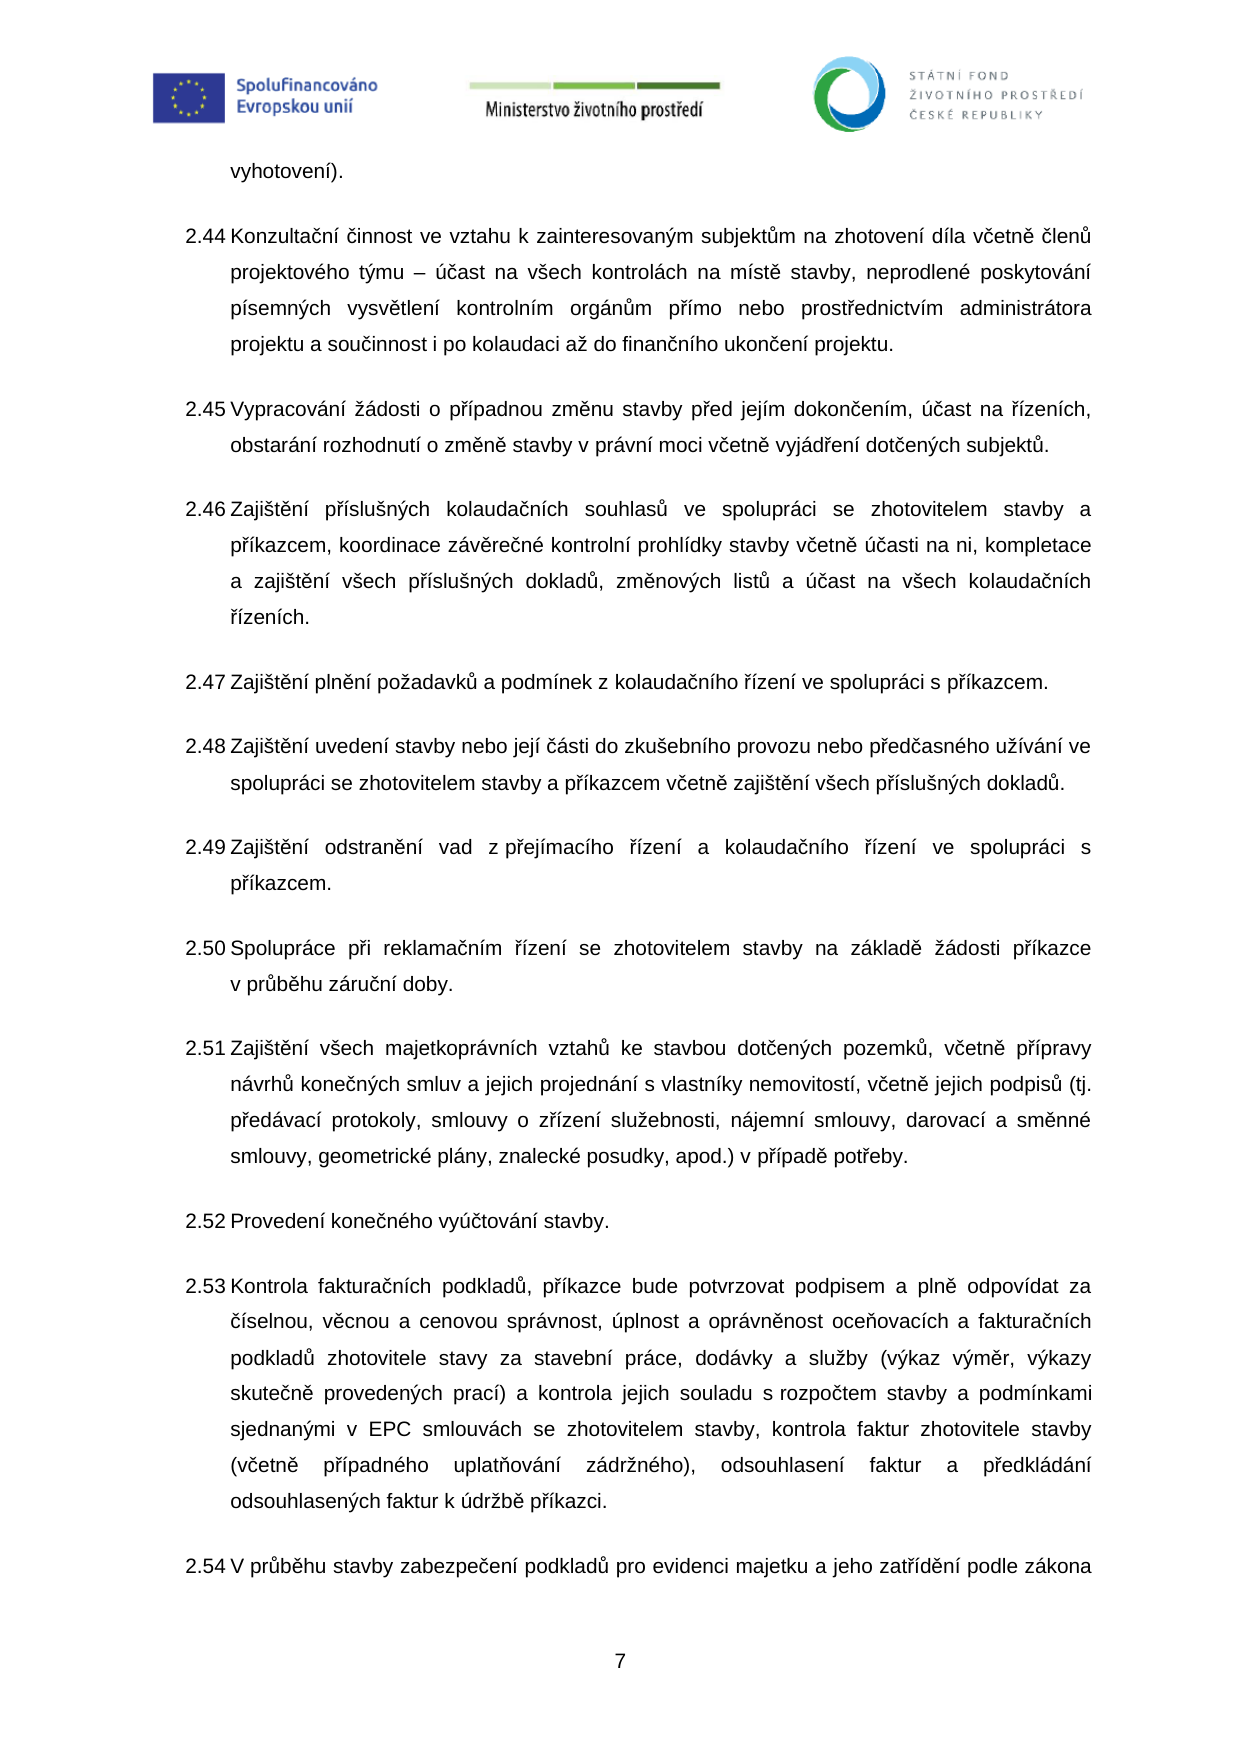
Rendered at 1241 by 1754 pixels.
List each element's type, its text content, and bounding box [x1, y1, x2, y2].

subtitle Zajištění příslušných kolaudačních souhlasů ve spolupráci se zhotovitelem stavby a příkazcem, koordinace závěrečné kontrolní prohlídky stavby včetně účasti na ni, kompletace a zajištění všech příslušných dokladů, změnových listů a účast na všech kolaudačních řízeních. [185, 497, 1092, 629]
subtitle Provedení konečného vyúčtování stavby. [185, 1209, 1092, 1233]
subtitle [185, 1554, 1092, 1578]
subtitle Kontrola fakturačních podkladů, příkazce bude potvrzovat podpisem a plně odpovídat za číselnou, věcnou a cenovou správnost, úplnost a oprávněnost oceňovacích a fakturačních podkladů zhotovitele stavy za stavební práce, dodávky a služby (výkaz výměr, výkazy skutečně provedených prací) a kontrola jejich souladu s rozpočtem stavby a podmínkami sjednanými v EPC smlouvách se zhotovitelem stavby, kontrola faktur zhotovitele stavby (včetně případného uplatňování zádržného), odsouhlasení faktur a předkládání odsouhlasených faktur k údržbě příkazci. [185, 1273, 1092, 1513]
picture [147, 54, 1093, 133]
subtitle Zajištění odstranění vad z přejímacího řízení a kolaudačního řízení ve spolupráci s příkazcem. [185, 835, 1092, 895]
subtitle Zajištění uvedení stavby nebo její části do zkušebního provozu nebo předčasného užívání ve spolupráci se zhotovitelem stavby a příkazcem včetně zajištění všech příslušných dokladů. [185, 734, 1092, 794]
subtitle Konzultační činnost ve vztahu k zainteresovaným subjektům na zhotovení díla včetně členů projektového týmu – účast na všech kontrolách na místě stavby, neprodlené poskytování písemných vysvětlení kontrolním orgánům přímo nebo prostřednictvím administrátora projektu a součinnost i po kolaudaci až do finančního ukončení projektu. [185, 224, 1092, 356]
subtitle Spolupráce při reklamačním řízení se zhotovitelem stavby na základě žádosti příkazce v průběhu záruční doby. [185, 936, 1092, 996]
subtitle Zajištění všech majetkoprávních vztahů ke stavbou dotčených pozemků, včetně přípravy návrhů konečných smluv a jejich projednání s vlastníky nemovitostí, včetně jejich podpisů (tj. předávací protokoly, smlouvy o zřízení služebnosti, nájemní smlouvy, darovací a směnné smlouvy, geometrické plány, znalecké posudky, apod.) v případě potřeby. [185, 1036, 1092, 1168]
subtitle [185, 159, 1092, 183]
subtitle Vypracování žádosti o případnou změnu stavby před jejím dokončením, účast na řízeních, obstarání rozhodnutí o změně stavby v právní moci včetně vyjádření dotčených subjektů. [185, 397, 1092, 456]
subtitle Zajištění plnění požadavků a podmínek z kolaudačního řízení ve spolupráci s příkazcem. [185, 670, 1092, 694]
